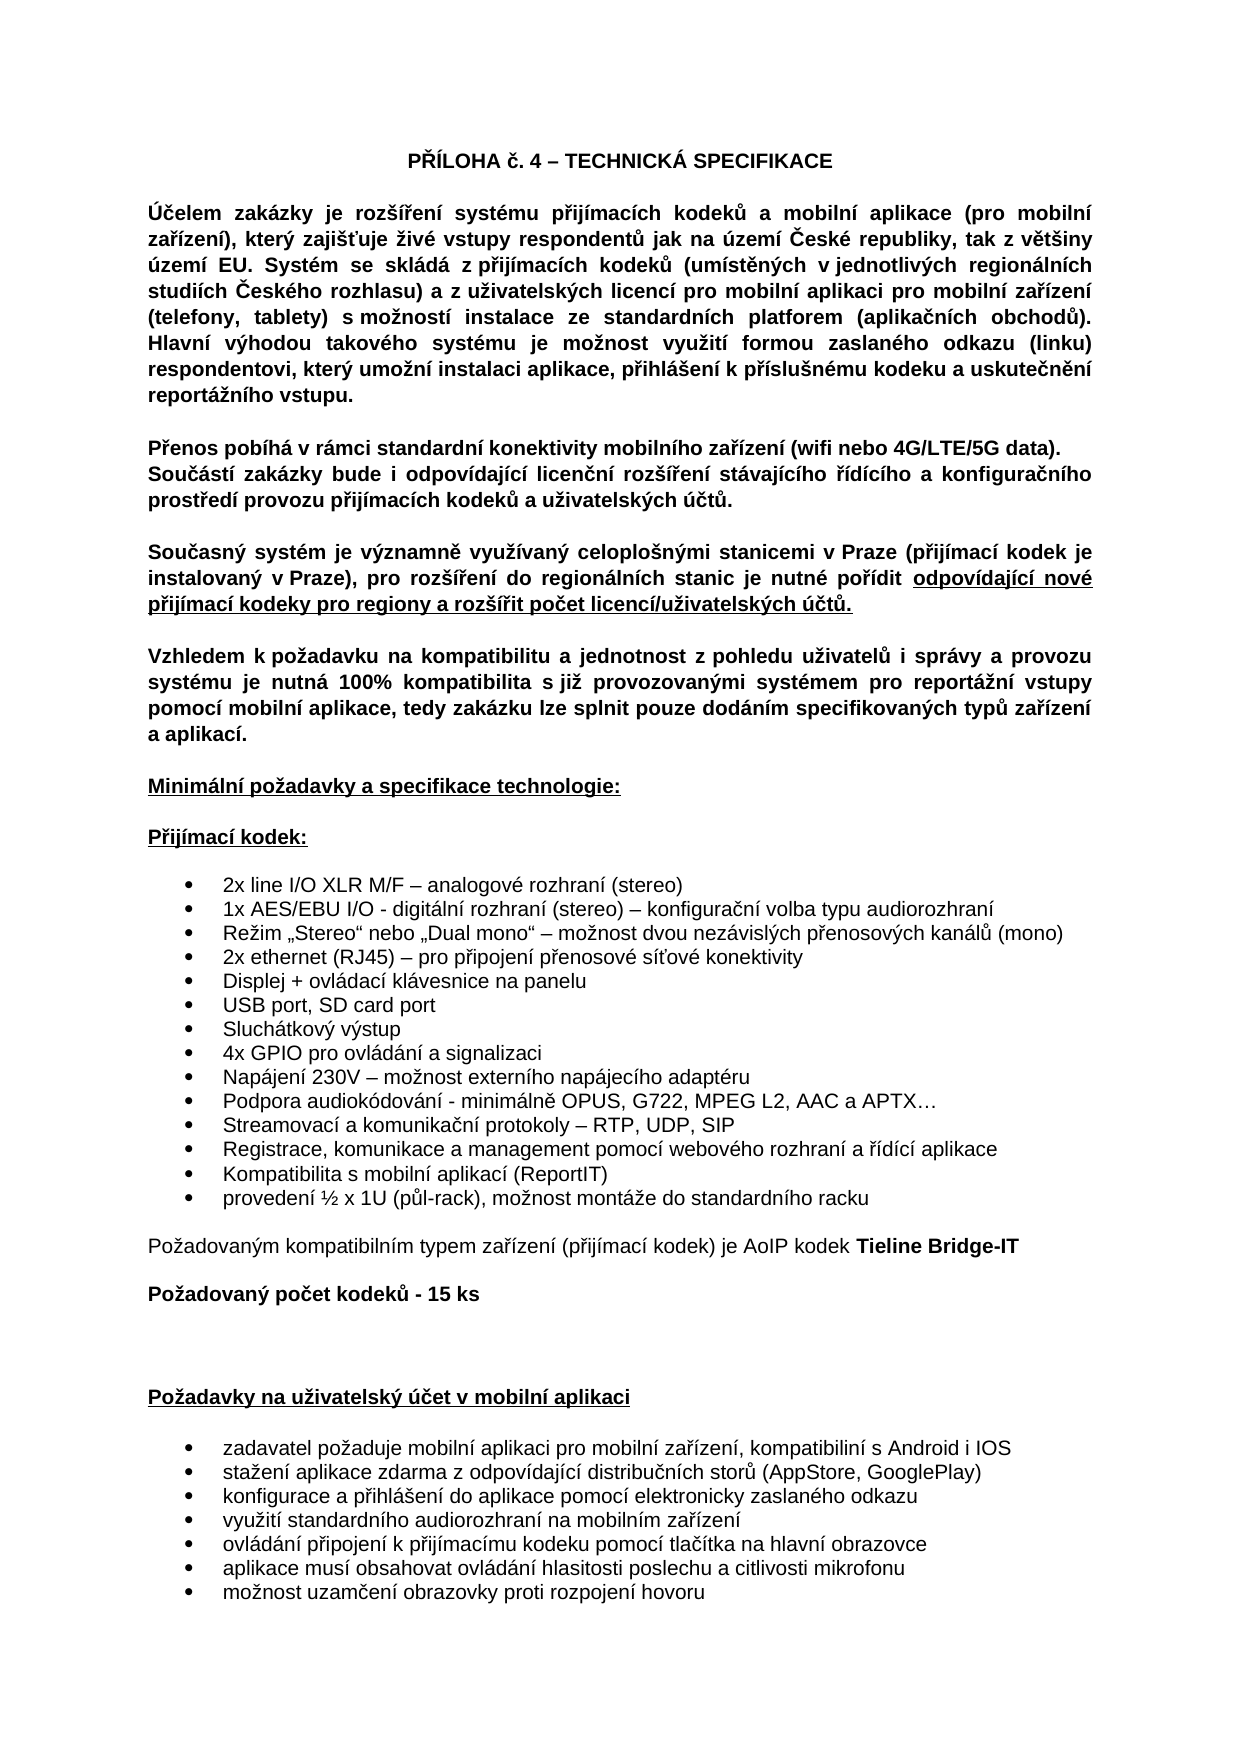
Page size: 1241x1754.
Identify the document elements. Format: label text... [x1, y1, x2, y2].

list USB port, SD card port [185, 993, 1093, 1017]
list zadavatel požaduje mobilní aplikaci pro mobilní zařízení, kompatibiliní s Android i IOS [185, 1436, 1093, 1459]
list Displej + ovládací klávesnice na panelu [185, 969, 1093, 993]
text Součástí zakázky bude i odpovídající licenční rozšíření stávajícího řídícího a konfiguračního prostředí provozu přijímacích kodeků a uživatelských účtů. [148, 460, 1093, 512]
list ovládání připojení k přijímacímu kodeku pomocí tlačítka na hlavní obrazovce [185, 1532, 1093, 1556]
list 2x line I/O XLR M/F – analogové rozhraní (stereo) [185, 873, 1093, 897]
list Podpora audiokódování - minimálně OPUS, G722, MPEG L2, AAC a APTX… [185, 1089, 1093, 1113]
list 4x GPIO pro ovládání a signalizaci [185, 1041, 1093, 1065]
list Kompatibilita s mobilní aplikací (ReportIT) [185, 1161, 1093, 1185]
text Minimální požadavky a specifikace technologie: [148, 773, 1093, 799]
list 1x AES/EBU I/O - digitální rozhraní (stereo) – konfigurační volba typu audiorozhraní [185, 897, 1093, 921]
list Režim „Stereo“ nebo „Dual mono“ – možnost dvou nezávislých přenosových kanálů (mono) [185, 921, 1093, 945]
text Požadovaným kompatibilním typem zařízení (přijímací kodek) je AoIP kodek Tieline Bridge-IT [148, 1233, 1093, 1257]
text Současný systém je významně využívaný celoplošnými stanicemi v Praze (přijímací kodek je instalovaný v Praze), pro rozšíření do regionálních stanic je nutné pořídit odpovídající nové přijímací kodeky pro regiony a rozšířit počet licencí/uživatelských účtů. [148, 538, 1093, 616]
list Registrace, komunikace a management pomocí webového rozhraní a řídící aplikace [185, 1137, 1093, 1161]
list možnost uzamčení obrazovky proti rozpojení hovoru [185, 1580, 1093, 1604]
text PŘÍLOHA č. 4 – TECHNICKÁ SPECIFIKACE [148, 148, 1093, 174]
list Streamovací a komunikační protokoly – RTP, UDP, SIP [185, 1113, 1093, 1137]
text Vzhledem k požadavku na kompatibilitu a jednotnost z pohledu uživatelů i správy a provozu systému je nutná 100% kompatibilita s již provozovanými systémem pro reportážní vstupy pomocí mobilní aplikace, tedy zakázku lze splnit pouze dodáním specifikovaných typů zařízení a aplikací. [148, 642, 1093, 747]
list Sluchátkový výstup [185, 1017, 1093, 1041]
text Požadovaný počet kodeků - 15 ks [148, 1281, 1093, 1305]
list aplikace musí obsahovat ovládání hlasitosti poslechu a citlivosti mikrofonu [185, 1556, 1093, 1580]
list stažení aplikace zdarma z odpovídající distribučních storů (AppStore, GooglePlay) [185, 1459, 1093, 1484]
list 2x ethernet (RJ45) – pro připojení přenosové síťové konektivity [185, 945, 1093, 969]
text Požadavky na uživatelský účet v mobilní aplikaci [148, 1383, 1093, 1409]
list konfigurace a přihlášení do aplikace pomocí elektronicky zaslaného odkazu [185, 1484, 1093, 1508]
list Napájení 230V – možnost externího napájecího adaptéru [185, 1065, 1093, 1089]
text Přenos pobíhá v rámci standardní konektivity mobilního zařízení (wifi nebo 4G/LTE/5G data). [148, 434, 1093, 460]
text Účelem zakázky je rozšíření systému přijímacích kodeků a mobilní aplikace (pro mobilní zařízení), který zajišťuje živé vstupy respondentů jak na území České republiky, tak z většiny území EU. Systém se skládá z přijímacích kodeků (umístěných v jednotlivých regionálních studiích Českého rozhlasu) a z uživatelských licencí pro mobilní aplikaci pro mobilní zařízení (telefony, tablety) s možností instalace ze standardních platforem (aplikačních obchodů). Hlavní výhodou takového systému je možnost využití formou zaslaného odkazu (linku) respondentovi, který umožní instalaci aplikace, přihlášení k příslušnému kodeku a uskutečnění reportážního vstupu. [148, 200, 1093, 408]
text Přijímací kodek: [148, 825, 1093, 849]
list provedení ½ x 1U (půl-rack), možnost montáže do standardního racku [185, 1185, 1093, 1209]
list využití standardního audiorozhraní na mobilním zařízení [185, 1508, 1093, 1532]
